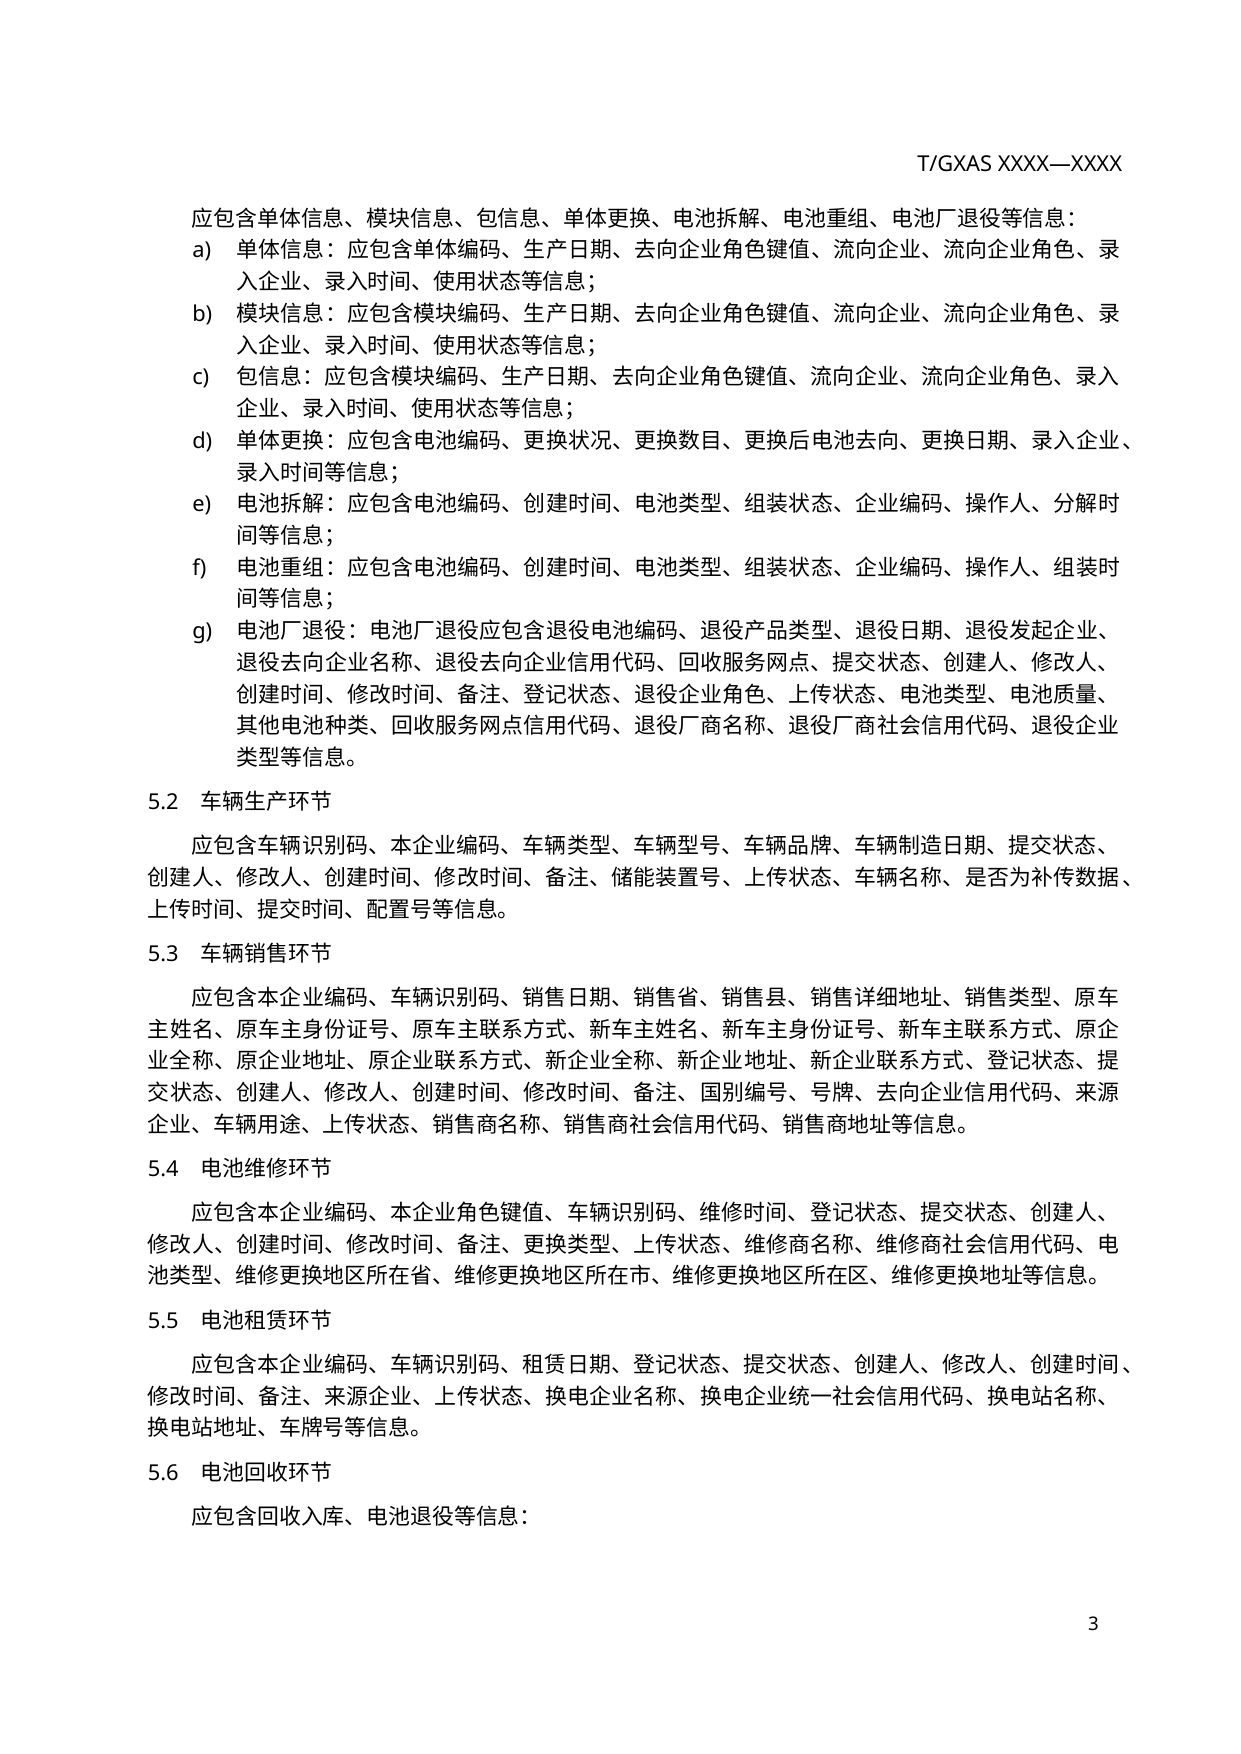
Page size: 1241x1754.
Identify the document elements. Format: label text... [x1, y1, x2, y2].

text 单体信息：应包含单体编码、生产日期、去向企业角色键值、流向企业、流向企业角色、录入企业、录入时间、使用状态等信息； [192, 232, 1122, 296]
text 模块信息：应包含模块编码、生产日期、去向企业角色键值、流向企业、流向企业角色、录入企业、录入时间、使用状态等信息； [192, 296, 1122, 359]
text 包信息：应包含模块编码、生产日期、去向企业角色键值、流向企业、流向企业角色、录入企业、录入时间、使用状态等信息； [192, 359, 1122, 423]
text 电池拆解：应包含电池编码、创建时间、电池类型、组装状态、企业编码、操作人、分解时间等信息； [192, 486, 1122, 550]
text 应包含回收入库、电池退役等信息： [148, 1499, 1122, 1530]
text 电池维修环节 [148, 1151, 1122, 1183]
text 应包含单体信息、模块信息、包信息、单体更换、电池拆解、电池重组、电池厂退役等信息： [148, 201, 1122, 232]
text 应包含车辆识别码、本企业编码、车辆类型、车辆型号、车辆品牌、车辆制造日期、提交状态、创建人、修改人、创建时间、修改时间、备注、储能装置号、上传状态、车辆名称、是否为补传数据、上传时间、提交时间、配置号等信息。 [148, 828, 1122, 923]
text 电池回收环节 [148, 1454, 1122, 1486]
text 电池租赁环节 [148, 1303, 1122, 1334]
text 车辆销售环节 [148, 936, 1122, 968]
text 电池厂退役：电池厂退役应包含退役电池编码、退役产品类型、退役日期、退役发起企业、退役去向企业名称、退役去向企业信用代码、回收服务网点、提交状态、创建人、修改人、创建时间、修改时间、备注、登记状态、退役企业角色、上传状态、电池类型、电池质量、其他电池种类、回收服务网点信用代码、退役厂商名称、退役厂商社会信用代码、退役企业类型等信息。 [192, 613, 1122, 772]
text 应包含本企业编码、本企业角色键值、车辆识别码、维修时间、登记状态、提交状态、创建人、修改人、创建时间、修改时间、备注、更换类型、上传状态、维修商名称、维修商社会信用代码、电池类型、维修更换地区所在省、维修更换地区所在市、维修更换地区所在区、维修更换地址等信息。 [148, 1195, 1122, 1290]
text 电池重组：应包含电池编码、创建时间、电池类型、组装状态、企业编码、操作人、组装时间等信息； [192, 550, 1122, 613]
text 车辆生产环节 [148, 784, 1122, 816]
text 单体更换：应包含电池编码、更换状况、更换数目、更换后电池去向、更换日期、录入企业、录入时间等信息； [192, 423, 1122, 486]
text 应包含本企业编码、车辆识别码、租赁日期、登记状态、提交状态、创建人、修改人、创建时间、修改时间、备注、来源企业、上传状态、换电企业名称、换电企业统一社会信用代码、换电站名称、换电站地址、车牌号等信息。 [148, 1347, 1122, 1442]
text 应包含本企业编码、车辆识别码、销售日期、销售省、销售县、销售详细地址、销售类型、原车主姓名、原车主身份证号、原车主联系方式、新车主姓名、新车主身份证号、新车主联系方式、原企业全称、原企业地址、原企业联系方式、新企业全称、新企业地址、新企业联系方式、登记状态、提交状态、创建人、修改人、创建时间、修改时间、备注、国别编号、号牌、去向企业信用代码、来源企业、车辆用途、上传状态、销售商名称、销售商社会信用代码、销售商地址等信息。 [148, 980, 1122, 1138]
